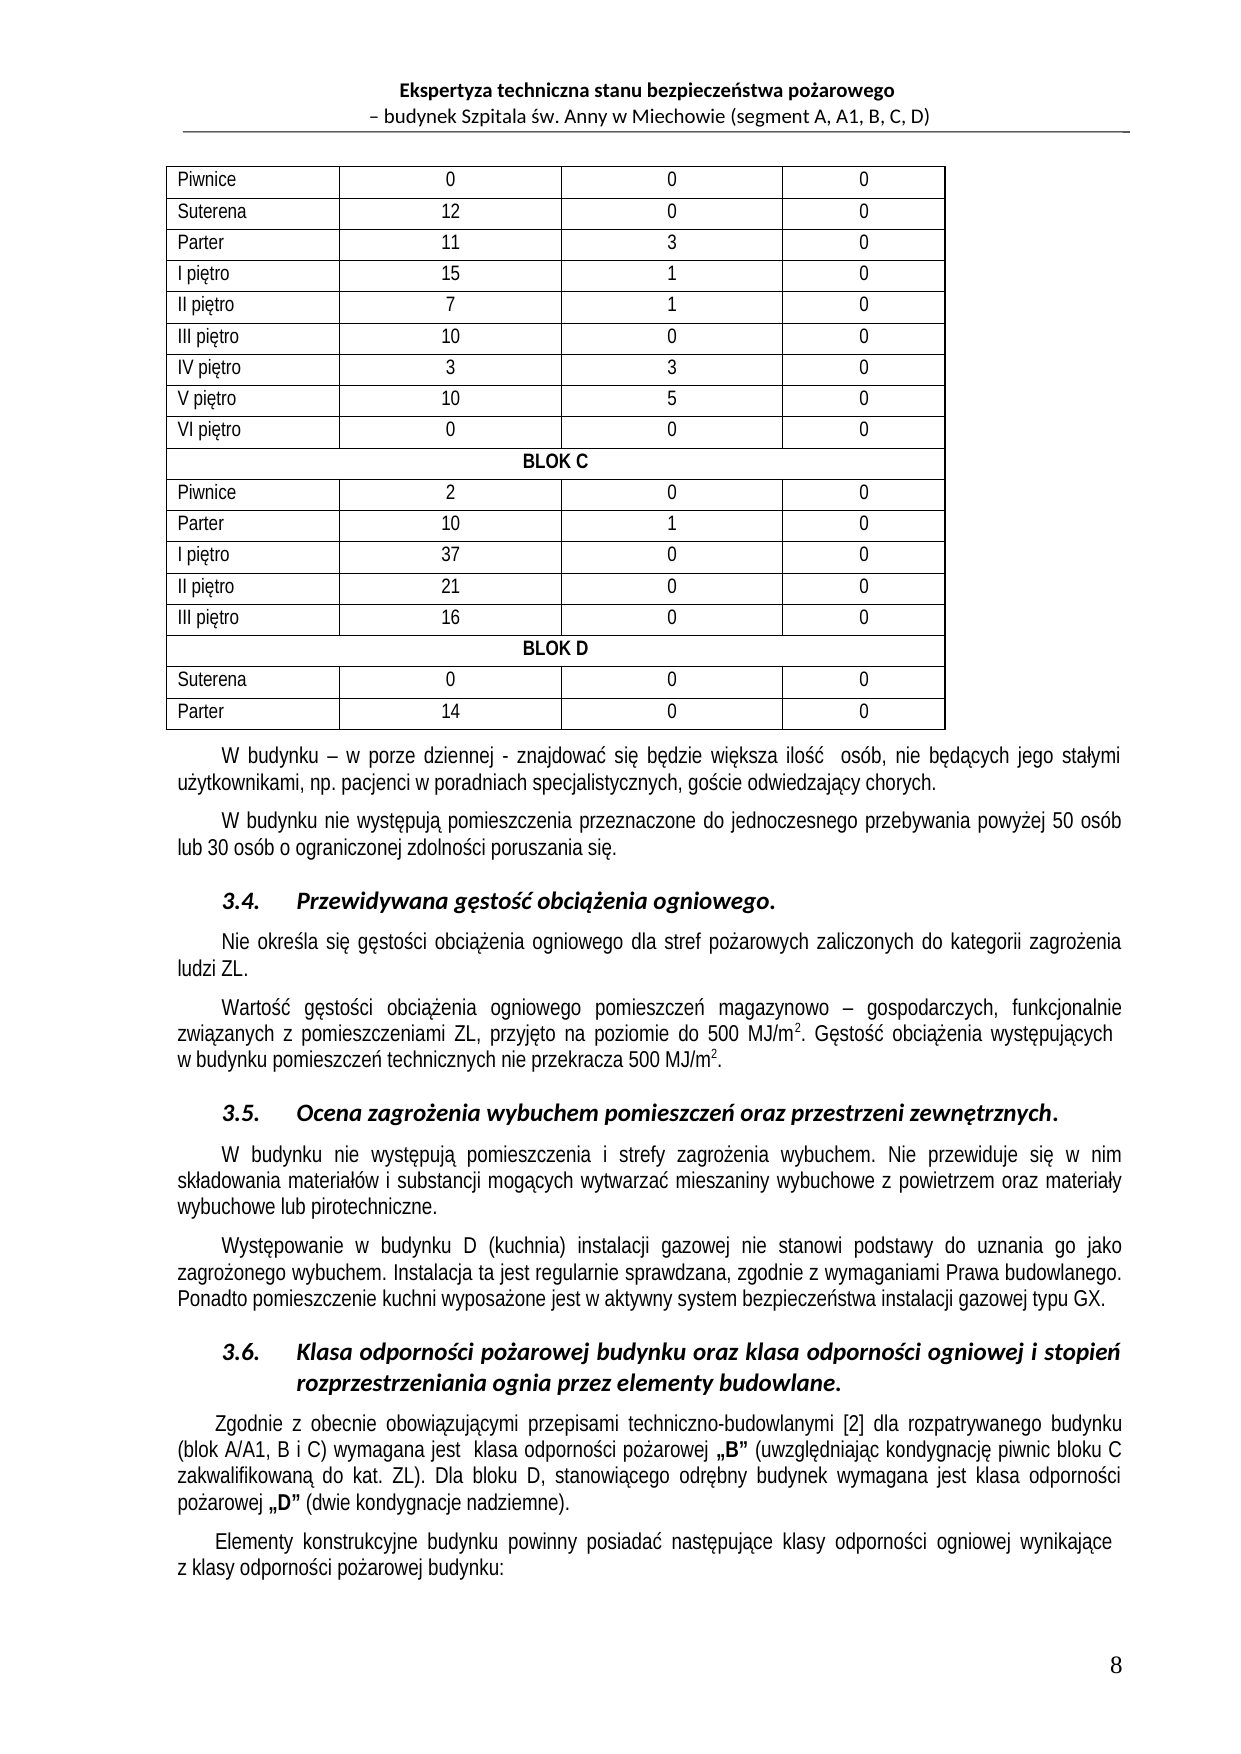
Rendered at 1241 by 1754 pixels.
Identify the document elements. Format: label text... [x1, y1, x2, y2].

table_cell BLOK C [167, 449, 944, 479]
table_cell 0 [783, 199, 944, 229]
table_cell 21 [340, 574, 561, 604]
table_cell Parter [167, 699, 339, 729]
table_cell 0 [562, 605, 782, 635]
table_cell 0 [783, 511, 944, 541]
table_cell VI piętro [167, 417, 339, 447]
table_cell 0 [783, 324, 944, 354]
table_cell 10 [340, 511, 561, 541]
text Występowanie w budynku D (kuchnia) instalacji gazowej nie stanowi podstawy do uznania go jako zagrożonego wybuchem. Instalacja ta jest regularnie sprawdzana, zgodnie z wymaganiami Prawa budowlanego. Ponadto pomieszczenie kuchni wyposażone jest w aktywny system bezpieczeństwa instalacji gazowej typu GX. [177, 1232, 1122, 1311]
table_cell 0 [562, 167, 782, 197]
table_cell 15 [340, 261, 561, 291]
table_cell Piwnice [167, 167, 339, 197]
table_cell 37 [340, 542, 561, 572]
table_cell Parter [167, 230, 339, 260]
table_cell 0 [783, 261, 944, 291]
table_cell III piętro [167, 605, 339, 635]
table_cell 3 [340, 355, 561, 385]
table_cell 0 [783, 667, 944, 697]
text W budynku nie występują pomieszczenia i strefy zagrożenia wybuchem. Nie przewiduje się w nim składowania materiałów i substancji mogących wytwarzać mieszaniny wybuchowe z powietrzem oraz materiały wybuchowe lub pirotechniczne. [177, 1141, 1122, 1219]
table_cell 14 [340, 699, 561, 729]
table_cell 0 [562, 199, 782, 229]
table_cell I piętro [167, 261, 339, 291]
subtitle Przewidywana gęstość obciążenia ogniowego. [221, 885, 1122, 916]
table_cell 0 [562, 480, 782, 510]
table_cell I piętro [167, 542, 339, 572]
table_cell Suterena [167, 199, 339, 229]
table_cell 0 [562, 417, 782, 447]
table_cell Piwnice [167, 480, 339, 510]
table_cell 1 [562, 511, 782, 541]
table_cell II piętro [167, 292, 339, 322]
text Nie określa się gęstości obciążenia ogniowego dla stref pożarowych zaliczonych do kategorii zagrożenia ludzi ZL. [177, 928, 1122, 981]
table_cell 0 [783, 355, 944, 385]
table_cell 0 [562, 667, 782, 697]
text Elementy konstrukcyjne budynku powinny posiadać następujące klasy odporności ogniowej wynikające z klasy odporności pożarowej budynku: [177, 1528, 1122, 1580]
table_cell III piętro [167, 324, 339, 354]
text W budynku nie występują pomieszczenia przeznaczone do jednoczesnego przebywania powyżej 50 osób lub 30 osób o ograniczonej zdolności poruszania się. [177, 807, 1122, 860]
text Wartość gęstości obciążenia ogniowego pomieszczeń magazynowo – gospodarczych, funkcjonalnie związanych z pomieszczeniami ZL, przyjęto na poziomie do 500 MJ/m2. Gęstość obciążenia występujących w budynku pomieszczeń technicznych nie przekracza 500 MJ/m2. [177, 993, 1122, 1072]
table_cell 10 [340, 324, 561, 354]
table_cell 1 [562, 292, 782, 322]
table_cell 0 [562, 324, 782, 354]
table_cell BLOK D [167, 636, 944, 666]
table_cell 0 [783, 167, 944, 197]
table_cell 3 [562, 230, 782, 260]
table_cell 0 [783, 699, 944, 729]
table_cell 2 [340, 480, 561, 510]
table_cell 16 [340, 605, 561, 635]
table_cell 1 [562, 261, 782, 291]
table_cell 11 [340, 230, 561, 260]
table_cell 0 [340, 167, 561, 197]
table_cell 0 [783, 605, 944, 635]
table_cell 5 [562, 386, 782, 416]
text W budynku – w porze dziennej - znajdować się będzie większa ilość osób, nie będących jego stałymi użytkownikami, np. pacjenci w poradniach specjalistycznych, goście odwiedzający chorych. [177, 742, 1122, 795]
table_cell 0 [783, 292, 944, 322]
table_cell 0 [783, 480, 944, 510]
table_cell IV piętro [167, 355, 339, 385]
table_cell 0 [340, 667, 561, 697]
table_cell 0 [562, 574, 782, 604]
table_cell Parter [167, 511, 339, 541]
table_cell 0 [562, 542, 782, 572]
table_cell 3 [562, 355, 782, 385]
table_cell 12 [340, 199, 561, 229]
table_cell V piętro [167, 386, 339, 416]
subtitle Klasa odporności pożarowej budynku oraz klasa odporności ogniowej i stopień rozprzestrzeniania ognia przez elementy budowlane. [221, 1336, 1122, 1397]
table_cell 0 [783, 417, 944, 447]
table_cell 0 [340, 417, 561, 447]
text Zgodnie z obecnie obowiązującymi przepisami techniczno-budowlanymi [2] dla rozpatrywanego budynku (blok A/A1, B i C) wymagana jest klasa odporności pożarowej „B” (uwzględniając kondygnację piwnic bloku C zakwalifikowaną do kat. ZL). Dla bloku D, stanowiącego odrębny budynek wymagana jest klasa odporności pożarowej „D” (dwie kondygnacje nadziemne). [177, 1410, 1122, 1515]
table_cell Suterena [167, 667, 339, 697]
table_cell 0 [783, 542, 944, 572]
subtitle Ocena zagrożenia wybuchem pomieszczeń oraz przestrzeni zewnętrznych. [221, 1097, 1122, 1128]
table_cell 0 [783, 230, 944, 260]
table_cell 0 [562, 699, 782, 729]
table_cell 7 [340, 292, 561, 322]
table_cell 10 [340, 386, 561, 416]
table_cell 0 [783, 386, 944, 416]
table_cell II piętro [167, 574, 339, 604]
table_cell 0 [783, 574, 944, 604]
